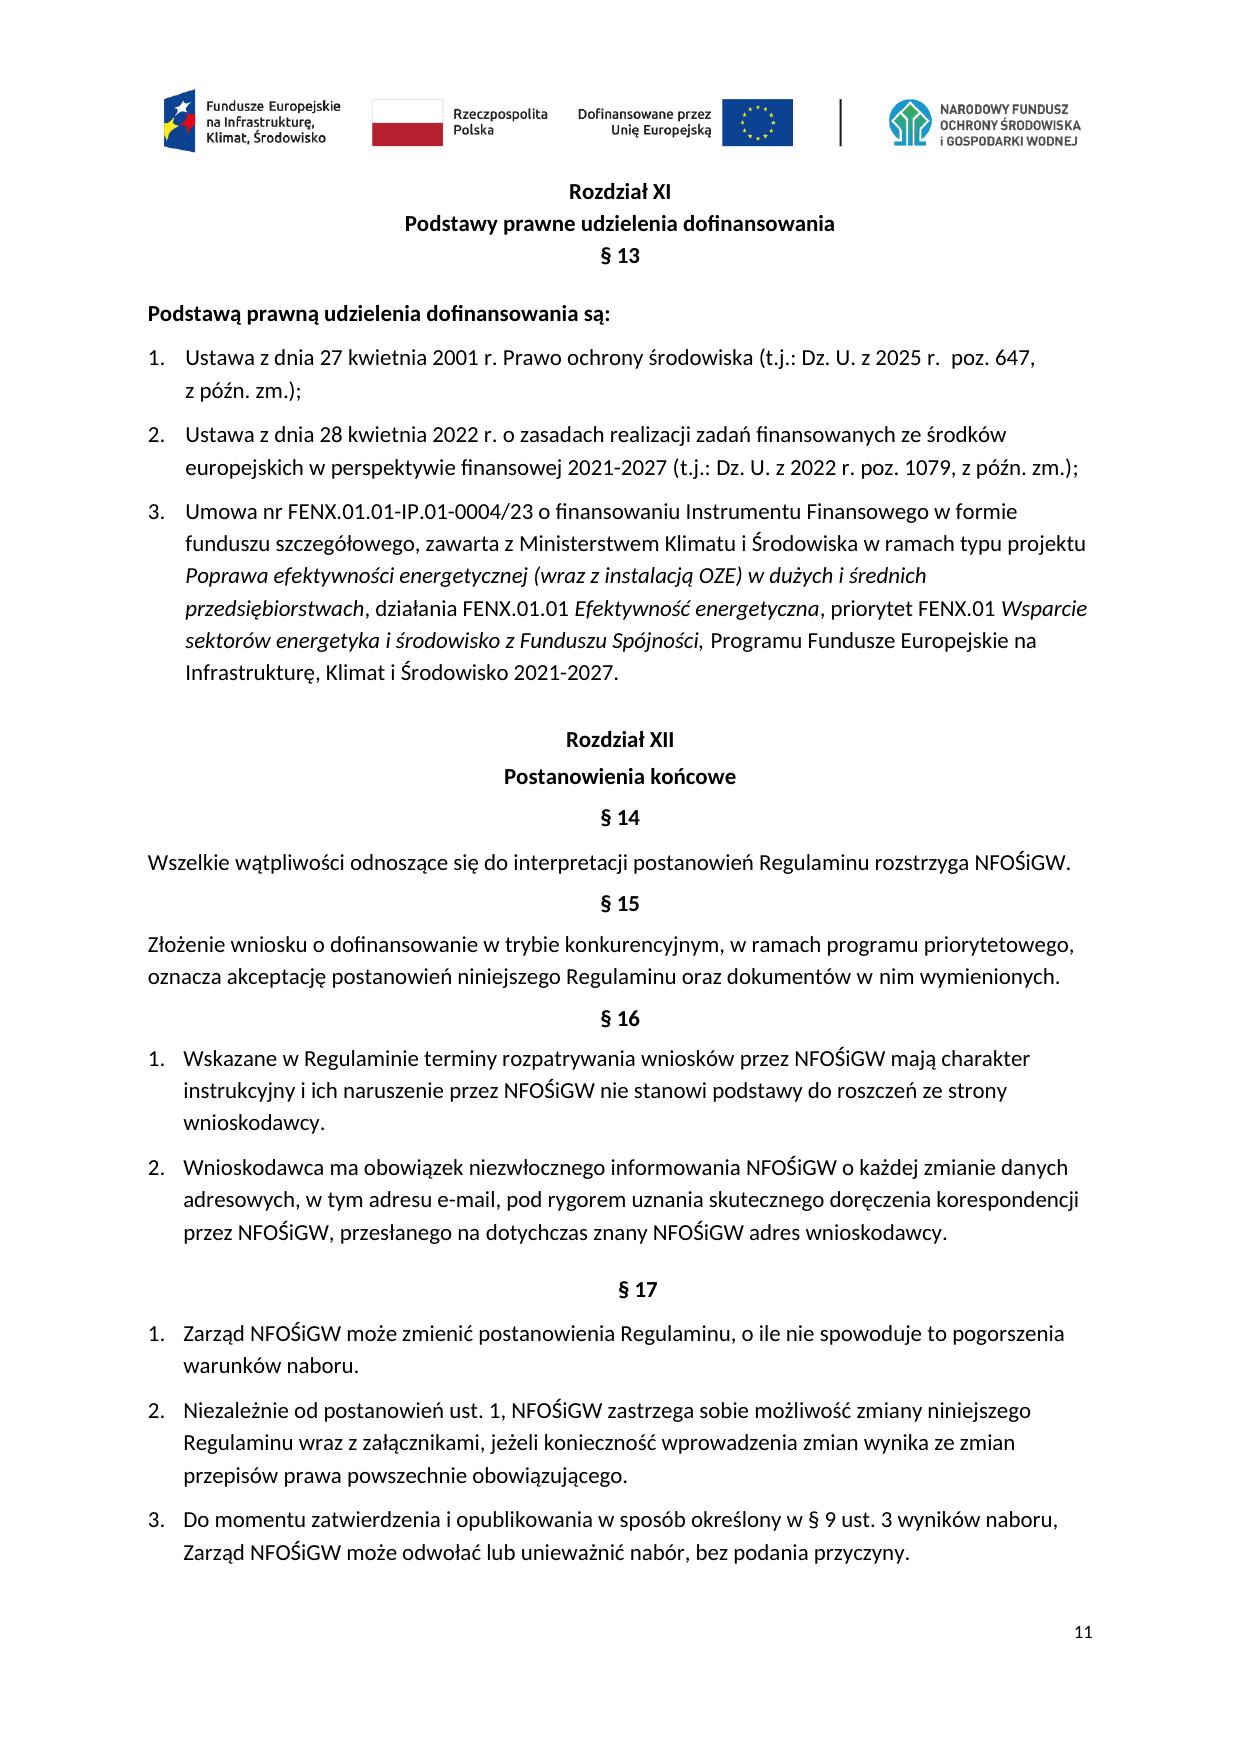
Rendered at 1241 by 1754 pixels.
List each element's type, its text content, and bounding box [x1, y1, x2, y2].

text § 14 [148, 803, 1093, 831]
text § 16 [148, 994, 1093, 1032]
text § 15 [148, 880, 1093, 917]
list Umowa nr FENX.01.01-IP.01-0004/23 o finansowaniu Instrumentu Finansowego w formie funduszu szczegółowego, zawarta z Ministerstwem Klimatu i Środowiska w ramach typu projektu Poprawa efektywności energetycznej (wraz z instalacją OZE) w dużych i średnich przedsiębiorstwach, działania FENX.01.01 Efektywność energetyczna, priorytet FENX.01 Wsparcie sektorów energetyka i środowisko z Funduszu Spójności, Programu Fundusze Europejskie na Infrastrukturę, Klimat i Środowisko 2021-2027. [148, 497, 1093, 686]
text Podstawy prawne udzielenia dofinansowania [148, 209, 1093, 237]
text Podstawą prawną udzielenia dofinansowania są: [148, 299, 1093, 327]
list Do momentu zatwierdzenia i opublikowania w sposób określony w § 9 ust. 3 wyników naboru, Zarząd NFOŚiGW może odwołać lub unieważnić nabór, bez podania przyczyny. [148, 1505, 1093, 1566]
list Wnioskodawca ma obowiązek niezwłocznego informowania NFOŚiGW o każdej zmianie danych adresowych, w tym adresu e-mail, pod rygorem uznania skutecznego doręczenia korespondencji przez NFOŚiGW, przesłanego na dotychczas znany NFOŚiGW adres wnioskodawcy. [148, 1153, 1093, 1246]
list Wskazane w Regulaminie terminy rozpatrywania wniosków przez NFOŚiGW mają charakter instrukcyjny i ich naruszenie przez NFOŚiGW nie stanowi podstawy do roszczeń ze strony wnioskodawcy. [148, 1044, 1093, 1137]
text Rozdział XII [148, 715, 1093, 753]
text Wszelkie wątpliwości odnoszące się do interpretacji postanowień Regulaminu rozstrzyga NFOŚiGW. [148, 848, 1093, 876]
text Złożenie wniosku o dofinansowanie w trybie konkurencyjnym, w ramach programu priorytetowego, oznacza akceptację postanowień niniejszego Regulaminu oraz dokumentów w nim wymienionych. [148, 930, 1093, 990]
text Postanowienia końcowe [148, 753, 1093, 790]
list Ustawa z dnia 28 kwietnia 2022 r. o zasadach realizacji zadań finansowanych ze środków europejskich w perspektywie finansowej 2021-2027 (t.j.: Dz. U. z 2022 r. poz. 1079, z późn. zm.); [148, 420, 1093, 481]
list Zarząd NFOŚiGW może zmienić postanowienia Regulaminu, o ile nie spowoduje to pogorszenia warunków naboru. [148, 1319, 1093, 1380]
text § 13 [148, 242, 1093, 270]
picture [147, 73, 1093, 168]
list Niezależnie od postanowień ust. 1, NFOŚiGW zastrzega sobie możliwość zmiany niniejszego Regulaminu wraz z załącznikami, jeżeli konieczność wprowadzenia zmian wynika ze zmian przepisów prawa powszechnie obowiązującego. [148, 1396, 1093, 1489]
text § 17 [183, 1275, 1093, 1303]
text Rozdział XI [148, 177, 1093, 205]
list Ustawa z dnia 27 kwietnia 2001 r. Prawo ochrony środowiska (t.j.: Dz. U. z 2025 r. poz. 647, z późn. zm.); [148, 343, 1093, 404]
